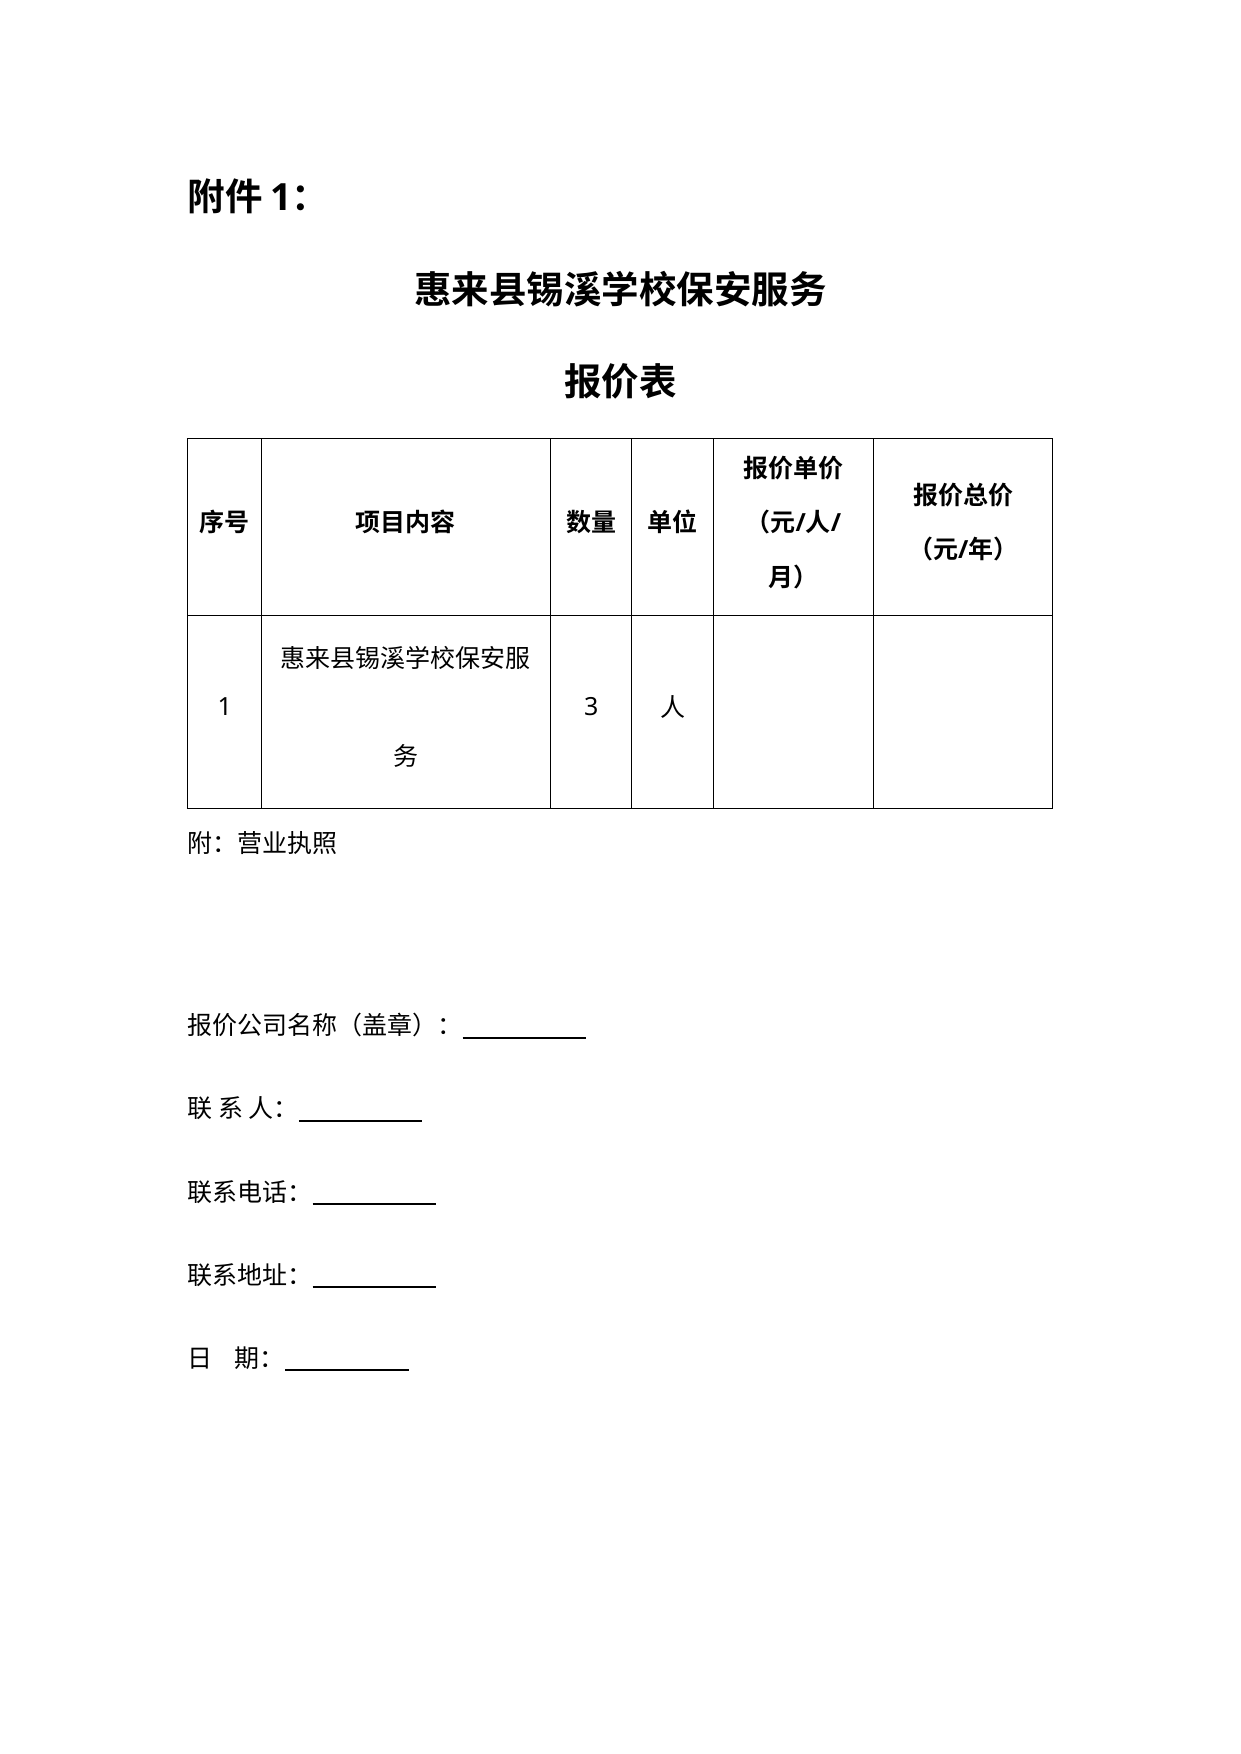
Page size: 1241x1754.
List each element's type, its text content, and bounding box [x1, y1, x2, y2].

list 报价表 [187, 346, 1053, 411]
table_cell 3 [551, 616, 631, 808]
table_cell 1 [188, 616, 261, 808]
text 报价公司名称（盖章）： [187, 991, 1053, 1056]
table_header 数量 [551, 439, 631, 614]
text 联 系 人： [187, 1074, 1053, 1139]
text 联系电话： [187, 1158, 1053, 1223]
table_cell [874, 616, 1052, 808]
table_header 报价单价 （元/人/月） [714, 439, 873, 614]
table_header 序号 [188, 439, 261, 614]
text 附：营业执照 [187, 809, 1053, 874]
table_cell 惠来县锡溪学校保安服务 [262, 616, 550, 808]
table_header 单位 [632, 439, 713, 614]
text 联系地址： [187, 1241, 1053, 1306]
list 附件1： [187, 162, 1053, 227]
text 日 期： [187, 1324, 1053, 1389]
table_header 项目内容 [262, 439, 550, 614]
table_header 报价总价 （元/年） [874, 439, 1052, 614]
table_cell [714, 616, 873, 808]
table_cell 人 [632, 616, 713, 808]
list 惠来县锡溪学校保安服务 [187, 254, 1053, 319]
